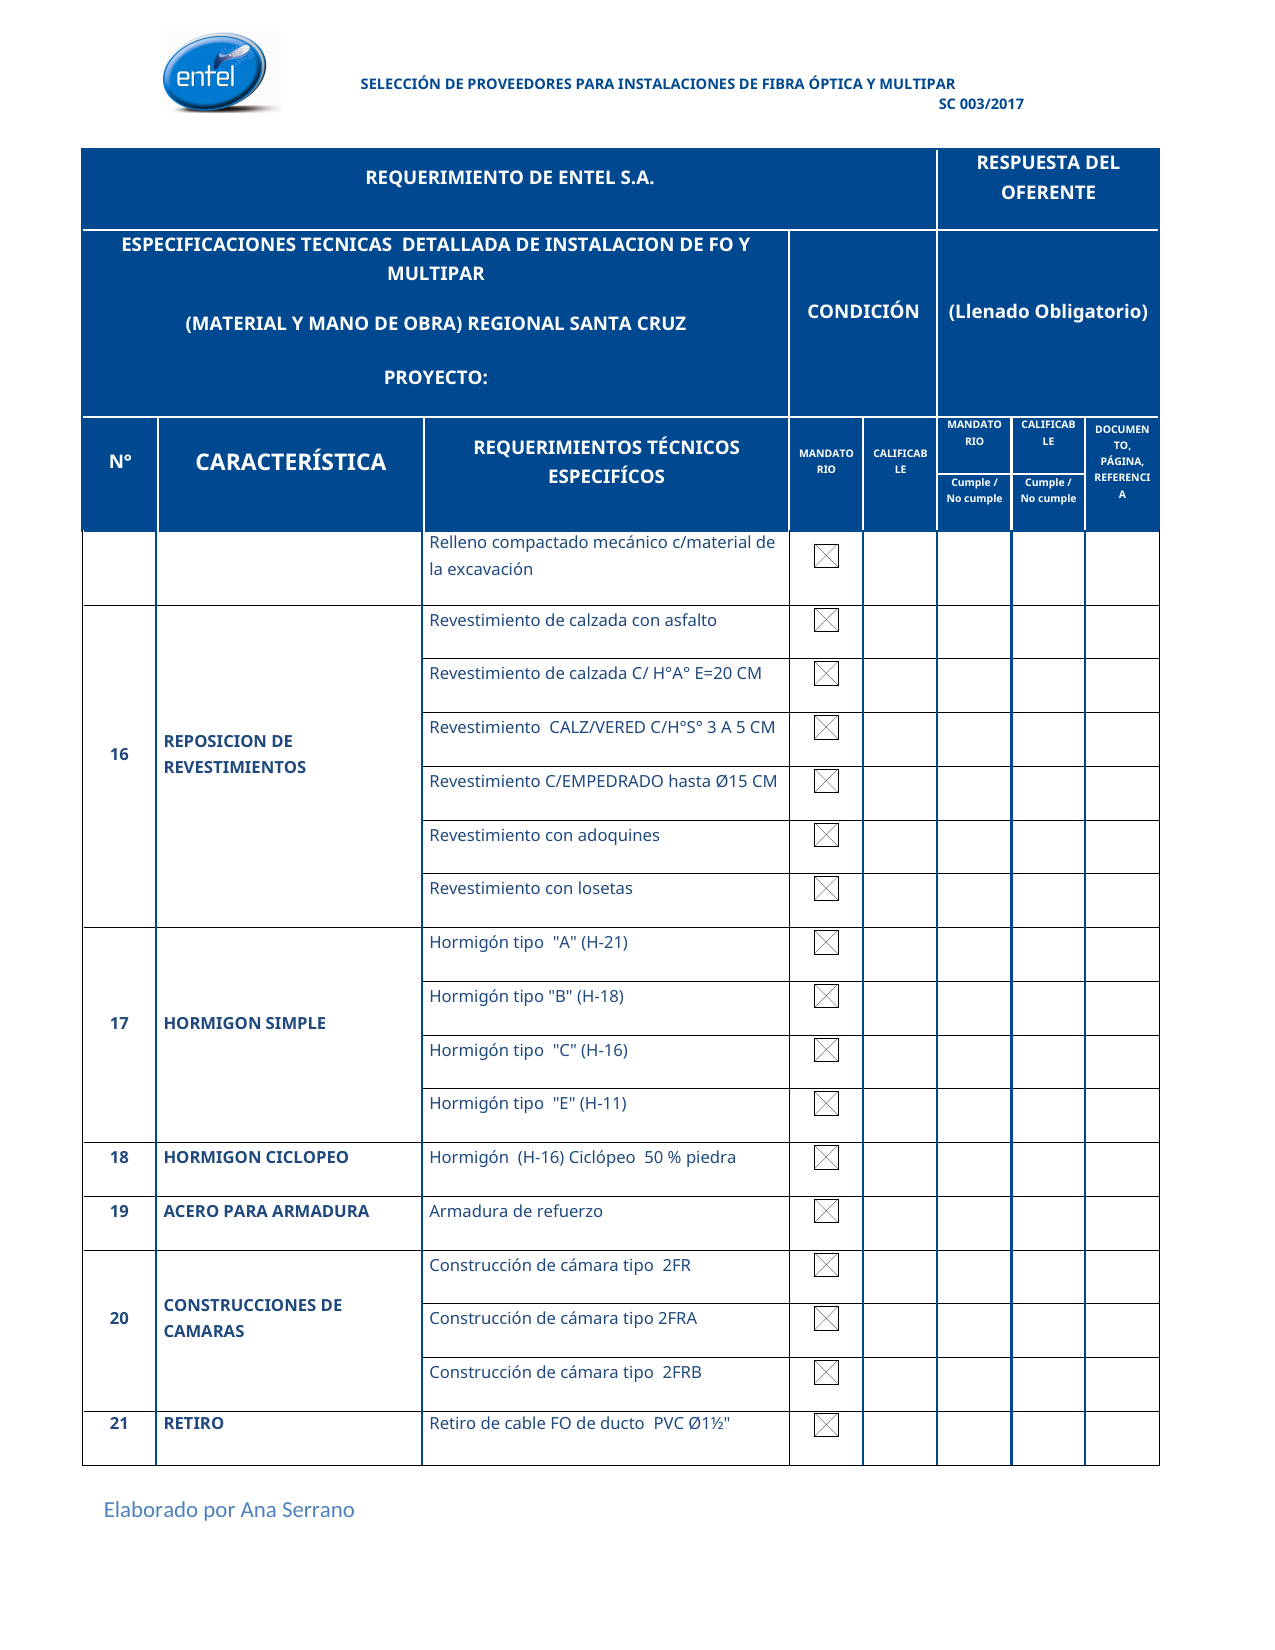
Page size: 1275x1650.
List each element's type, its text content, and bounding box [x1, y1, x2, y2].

table_cell [1086, 1143, 1159, 1196]
table_cell Cumple / No cumple [1013, 475, 1084, 530]
table_cell [938, 767, 1010, 819]
table_cell ESPECIFICACIONES TECNICAS DETALLADA DE INSTALACION DE FO Y MULTIPAR (MATERIAL Y MANO DE OBRA) REGIONAL SANTA CRUZ [83, 231, 788, 361]
table_cell [864, 982, 936, 1034]
table_cell 20 [83, 1251, 155, 1411]
table_cell Hormigón tipo "E" (H-11) [423, 1089, 789, 1142]
table_cell [1013, 982, 1084, 1034]
table_cell [1086, 659, 1159, 712]
table_cell [790, 874, 862, 927]
table_cell [790, 982, 862, 1034]
table_cell [1013, 1251, 1084, 1303]
table_cell [938, 1197, 1010, 1249]
table_cell Cumple / No cumple [938, 475, 1010, 530]
table_cell [1013, 659, 1084, 712]
table_cell Hormigón tipo "A" (H-21) [423, 928, 789, 981]
table_cell [864, 1197, 936, 1249]
table_cell [864, 713, 936, 766]
table_cell [938, 874, 1010, 927]
table_cell [1013, 1036, 1084, 1088]
table_cell REQUERIMIENTOS TÉCNICOS ESPECIFÍCOS [425, 418, 788, 530]
table_cell [1013, 1197, 1084, 1249]
table_cell ACERO PARA ARMADURA [157, 1197, 421, 1249]
table_cell [864, 659, 936, 712]
table_cell Revestimiento con adoquines [423, 821, 789, 873]
table_cell CONSTRUCCIONES DE CAMARAS [157, 1251, 421, 1411]
table_cell [1013, 874, 1084, 927]
table_cell [938, 532, 1010, 604]
table_cell [864, 767, 936, 819]
table_cell [938, 1304, 1010, 1357]
table_cell Armadura de refuerzo [423, 1197, 789, 1249]
table_cell [864, 928, 936, 981]
table_cell [790, 1036, 862, 1088]
table_cell [790, 532, 862, 604]
table_cell [938, 1143, 1010, 1196]
table_cell [1086, 1036, 1159, 1088]
table_cell [938, 1412, 1010, 1464]
table_cell [864, 1304, 936, 1357]
table_cell [864, 821, 936, 873]
table_cell [790, 606, 862, 658]
table_cell [790, 659, 862, 712]
table_cell [1013, 1304, 1084, 1357]
table_cell DOCUMENTO, PÁGINA, REFERENCIA [1086, 418, 1158, 530]
table_cell (Llenado Obligatorio) [938, 231, 1158, 416]
table_cell HORMIGON CICLOPEO [157, 1143, 421, 1196]
table_cell Hormigón (H-16) Ciclópeo 50 % piedra [423, 1143, 789, 1196]
table_cell [864, 1036, 936, 1088]
table_cell [790, 928, 862, 981]
table_cell CONDICIÓN [790, 231, 936, 416]
table_cell Relleno compactado mecánico c/material de la excavación [423, 532, 789, 604]
table_header REQUERIMIENTO DE ENTEL S.A. [83, 150, 936, 229]
table_cell [1013, 606, 1084, 658]
table_cell HORMIGON SIMPLE [157, 928, 421, 1142]
table_cell [938, 1358, 1010, 1411]
table_cell Retiro de cable FO de ducto PVC Ø1½" [423, 1412, 789, 1464]
table_cell Hormigón tipo "B" (H-18) [423, 982, 789, 1034]
table_cell Revestimiento C/EMPEDRADO hasta Ø15 CM [423, 767, 789, 819]
table_cell [864, 532, 936, 604]
table_cell [938, 821, 1010, 873]
table_cell MANDATORIO [938, 418, 1010, 473]
table_cell [790, 713, 862, 766]
table_cell [938, 606, 1010, 658]
table_cell [864, 1412, 936, 1464]
table_cell [1013, 821, 1084, 873]
table_cell [864, 606, 936, 658]
table_cell Revestimiento de calzada con asfalto [423, 606, 789, 658]
table_cell [790, 821, 862, 873]
table_cell [1086, 1251, 1159, 1303]
table_cell [790, 767, 862, 819]
table_header RESPUESTA DEL OFERENTE [938, 150, 1158, 229]
table_cell Construcción de cámara tipo 2FRA [423, 1304, 789, 1357]
table_cell REPOSICION DE REVESTIMIENTOS [157, 606, 421, 927]
table_cell [1013, 1412, 1084, 1464]
table_cell [864, 1358, 936, 1411]
table_cell [790, 1358, 862, 1411]
table_cell Revestimiento CALZ/VERED C/H°S° 3 A 5 CM [423, 713, 789, 766]
table_cell [1086, 1304, 1159, 1357]
table_cell Hormigón tipo "C" (H-16) [423, 1036, 789, 1088]
table_cell CALIFICABLE [864, 418, 936, 530]
table_cell [1086, 767, 1159, 819]
table_cell Construcción de cámara tipo 2FR [423, 1251, 789, 1303]
table_cell [1086, 1412, 1159, 1464]
table_cell N° [83, 418, 157, 530]
table_cell [790, 1251, 862, 1303]
table_cell [1086, 874, 1159, 927]
table_cell [1086, 928, 1159, 981]
table_cell [790, 1143, 862, 1196]
table_cell [1013, 928, 1084, 981]
table_cell CARACTERÍSTICA [159, 418, 423, 530]
table_cell [1013, 1143, 1084, 1196]
table_cell [938, 659, 1010, 712]
table_cell [1086, 713, 1159, 766]
table_cell [938, 713, 1010, 766]
table_cell [938, 1251, 1010, 1303]
table_cell [864, 1089, 936, 1142]
table_cell 16 [83, 606, 155, 927]
table_cell [938, 928, 1010, 981]
table_cell 21 [83, 1412, 155, 1464]
table_cell [1013, 1358, 1084, 1411]
table_cell MANDATORIO [790, 418, 862, 530]
table_cell CALIFICABLE [1013, 418, 1084, 473]
table_cell [938, 1036, 1010, 1088]
table_cell [1086, 1358, 1159, 1411]
table_cell [790, 1197, 862, 1249]
table_cell [938, 982, 1010, 1034]
table_cell [790, 1089, 862, 1142]
table_cell 18 [83, 1143, 155, 1196]
table_cell [790, 1412, 862, 1464]
table_cell Construcción de cámara tipo 2FRB [423, 1358, 789, 1411]
table_cell [1013, 767, 1084, 819]
table_cell [1086, 532, 1159, 604]
table_cell [864, 1251, 936, 1303]
table_cell [790, 1304, 862, 1357]
table_cell [1086, 606, 1159, 658]
table_cell 17 [83, 928, 155, 1142]
table_cell [864, 874, 936, 927]
table_cell Revestimiento con losetas [423, 874, 789, 927]
table_cell RETIRO [157, 1412, 421, 1464]
table_cell [1086, 1089, 1159, 1142]
table_cell 19 [83, 1197, 155, 1249]
table_cell [1086, 982, 1159, 1034]
table_cell [864, 1143, 936, 1196]
table_cell [1013, 713, 1084, 766]
table_cell [1086, 1197, 1159, 1249]
table_cell [1086, 821, 1159, 873]
table_cell [938, 1089, 1010, 1142]
picture [162, 31, 282, 113]
table_cell PROYECTO: [83, 361, 788, 416]
table_cell [1013, 532, 1084, 604]
table_cell Revestimiento de calzada C/ H°A° E=20 CM [423, 659, 789, 712]
table_cell [1013, 1089, 1084, 1142]
